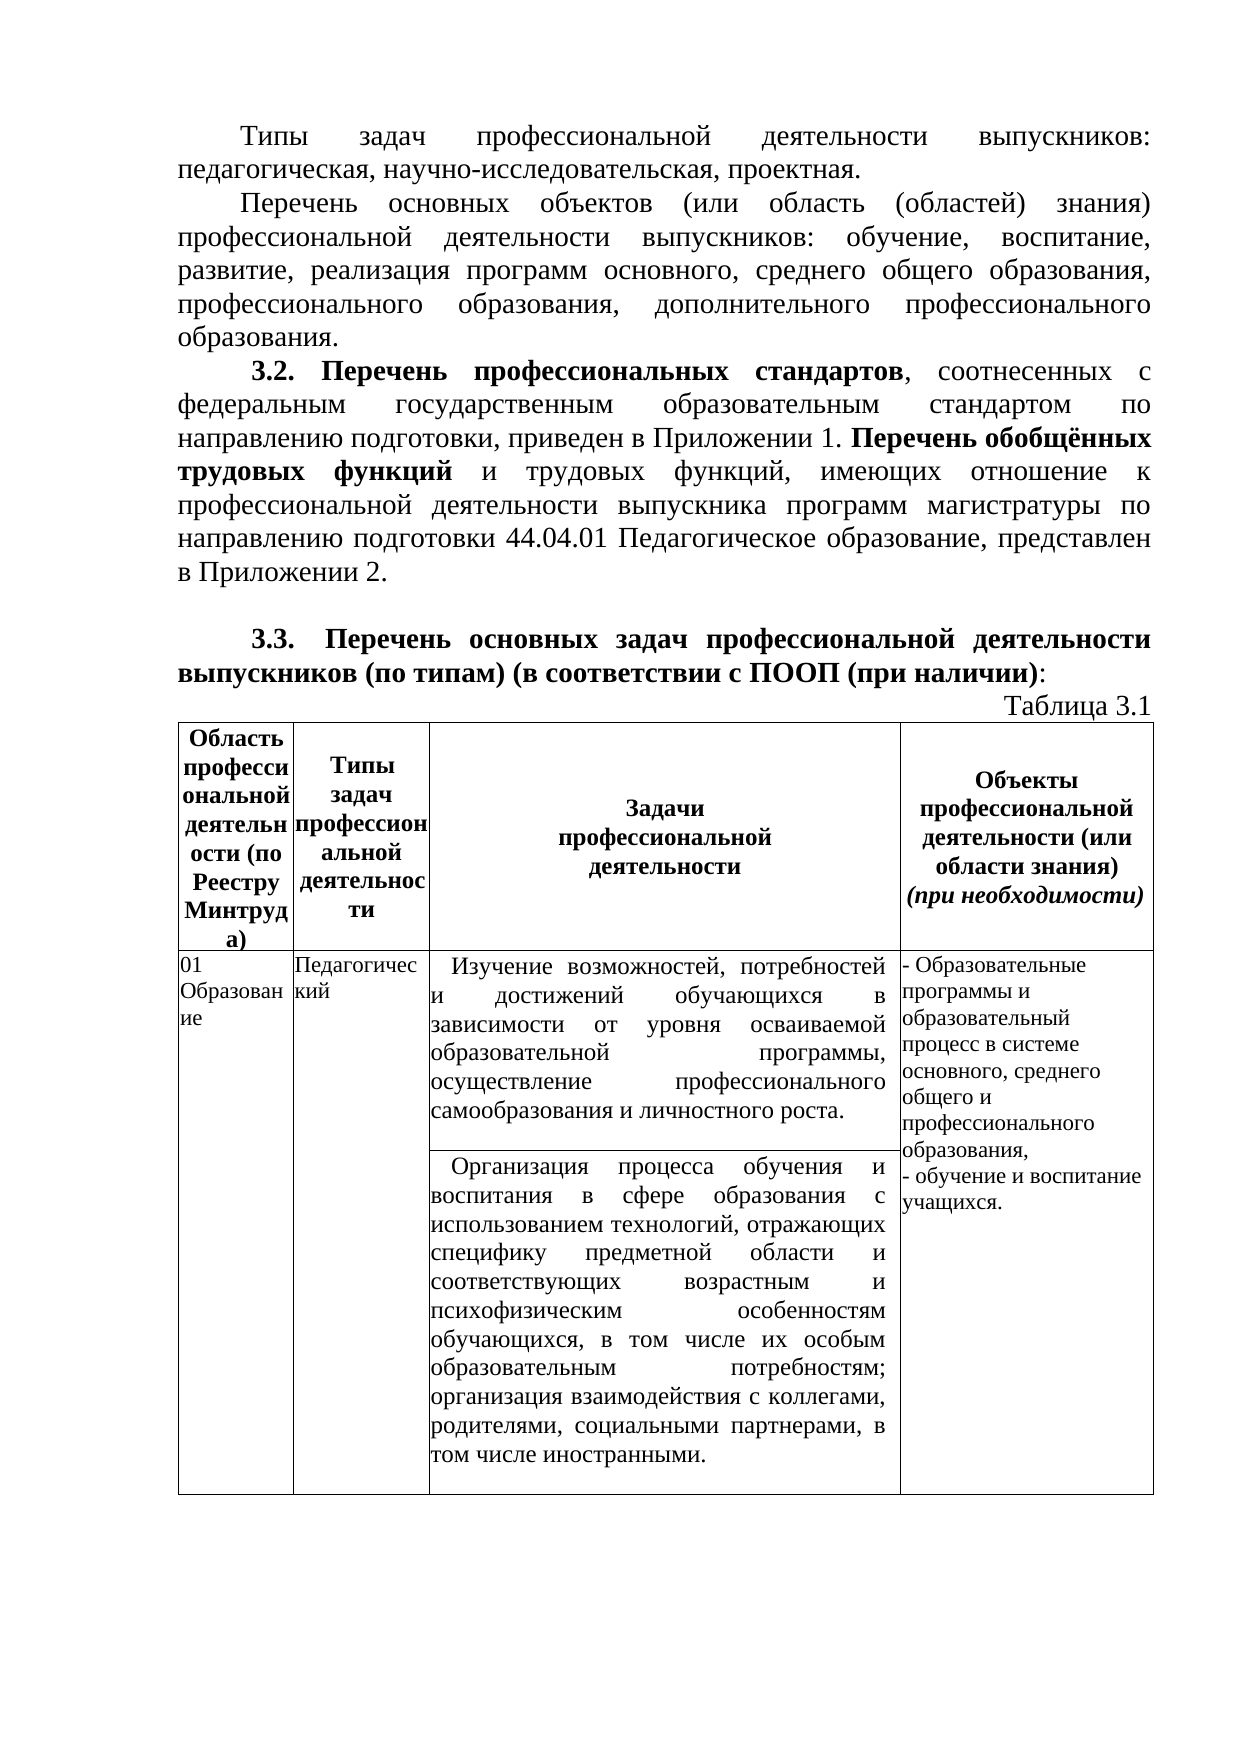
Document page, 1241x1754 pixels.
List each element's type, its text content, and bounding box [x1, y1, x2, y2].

table_cell - Образовательные программы и образовательный процесс в системе основного, среднего общего и профессионального образования, - обучение и воспитание учащихся. [901, 951, 1153, 1494]
table_header Типы задач профессиональной деятельности [294, 723, 429, 950]
table_cell Изучение возможностей, потребностей и достижений обучающихся в зависимости от уровня осваиваемой образовательной программы, осуществление профессионального самообразования и личностного роста. [430, 951, 900, 1150]
table_cell 01 Образование [179, 951, 293, 1494]
text 3.3. Перечень основных задач профессиональной деятельности выпускников (по типам) (в соответствии с ПООП (при наличии): [177, 621, 1152, 688]
table_cell Педагогический [294, 951, 429, 1494]
text Перечень основных объектов (или область (областей) знания) профессиональной деятельности выпускников: обучение, воспитание, развитие, реализация программ основного, среднего общего образования, профессионального образования, дополнительного профессионального образования. [177, 185, 1152, 353]
text 3.2. Перечень профессиональных стандартов, соотнесенных с федеральным государственным образовательным стандартом по направлению подготовки, приведен в Приложении 1. Перечень обобщённых трудовых функций и трудовых функций, имеющих отношение к профессиональной деятельности выпускника программ магистратуры по направлению подготовки 44.04.01 Педагогическое образование, представлен в Приложении 2. [177, 353, 1152, 588]
text Типы задач профессиональной деятельности выпускников: педагогическая, научно-исследовательская, проектная. [177, 118, 1152, 185]
table_header Задачи профессиональной деятельности [430, 723, 900, 950]
table_header Объекты профессиональной деятельности (или области знания) (при необходимости) [901, 723, 1153, 950]
text Таблица 3.1 [177, 688, 1152, 722]
table_cell Организация процесса обучения и воспитания в сфере образования с использованием технологий, отражающих специфику предметной области и соответствующих возрастным и психофизическим особенностям обучающихся, в том числе их особым образовательным потребностям; организация взаимодействия с коллегами, родителями, социальными партнерами, в том числе иностранными. [430, 1151, 900, 1494]
table_header Область профессиональной деятельности (по Реестру Минтруда) [179, 723, 293, 950]
